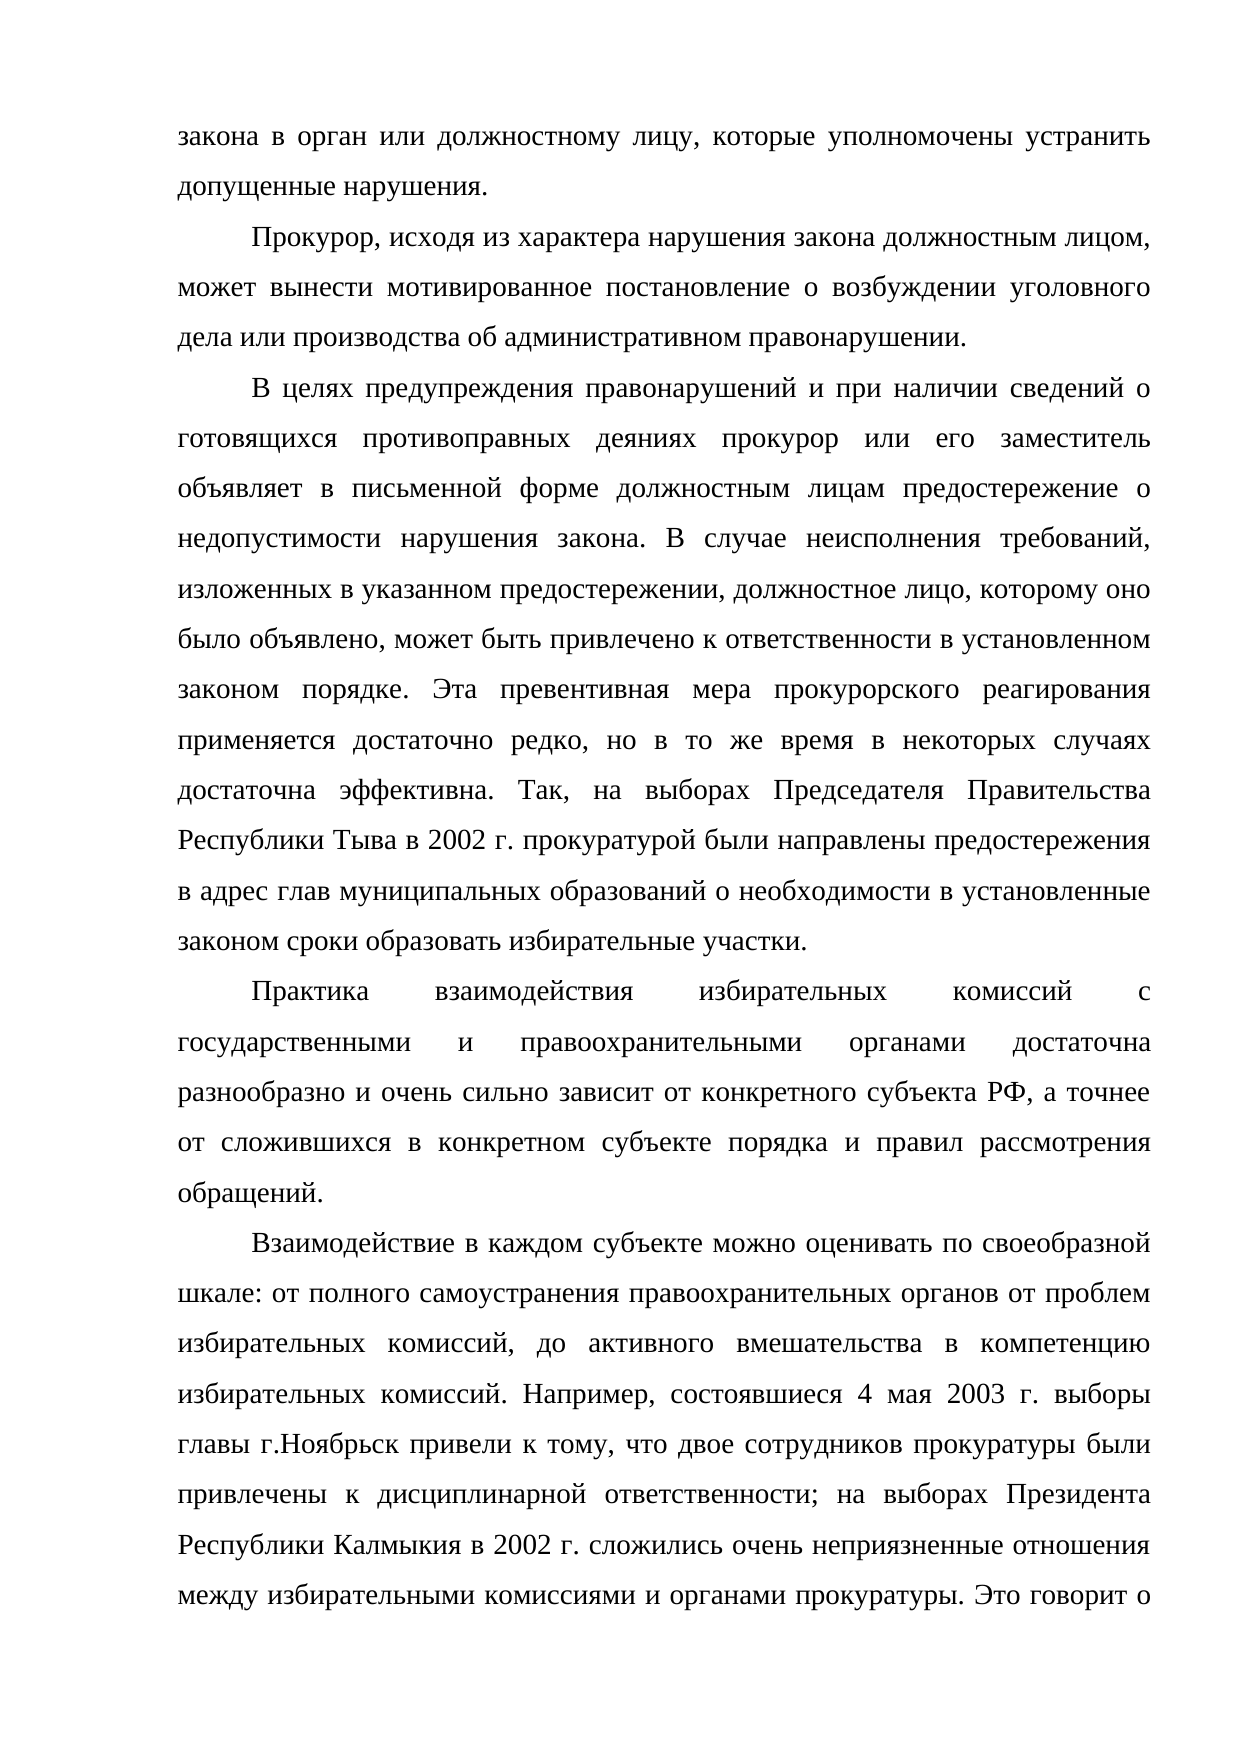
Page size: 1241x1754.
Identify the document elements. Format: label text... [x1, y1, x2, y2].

text Прокурор, исходя из характера нарушения закона должностным лицом, может вынести мотивированное постановление о возбуждении уголовного дела или производства об административном правонарушении. [177, 219, 1152, 353]
text В целях предупреждения правонарушений и при наличии сведений о готовящихся противоправных деяниях прокурор или его заместитель объявляет в письменной форме должностным лицам предостережение о недопустимости нарушения закона. В случае неисполнения требований, изложенных в указанном предостережении, должностное лицо, которому оно было объявлено, может быть привлечено к ответственности в установленном законом порядке. Эта превентивная мера прокурорского реагирования применяется достаточно редко, но в то же время в некоторых случаях достаточна эффективна. Так, на выборах Председателя Правительства Республики Тыва в . прокуратурой были направлены предостережения в адрес глав муниципальных образований о необходимости в установленные законом сроки образовать избирательные участки. [177, 370, 1152, 957]
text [177, 118, 1152, 202]
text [177, 1225, 1152, 1611]
text Практика взаимодействия избирательных комиссий с государственными и правоохранительными органами достаточна разнообразно и очень сильно зависит от конкретного субъекта РФ, а точнее от сложившихся в конкретном субъекте порядка и правил рассмотрения обращений. [177, 973, 1152, 1208]
